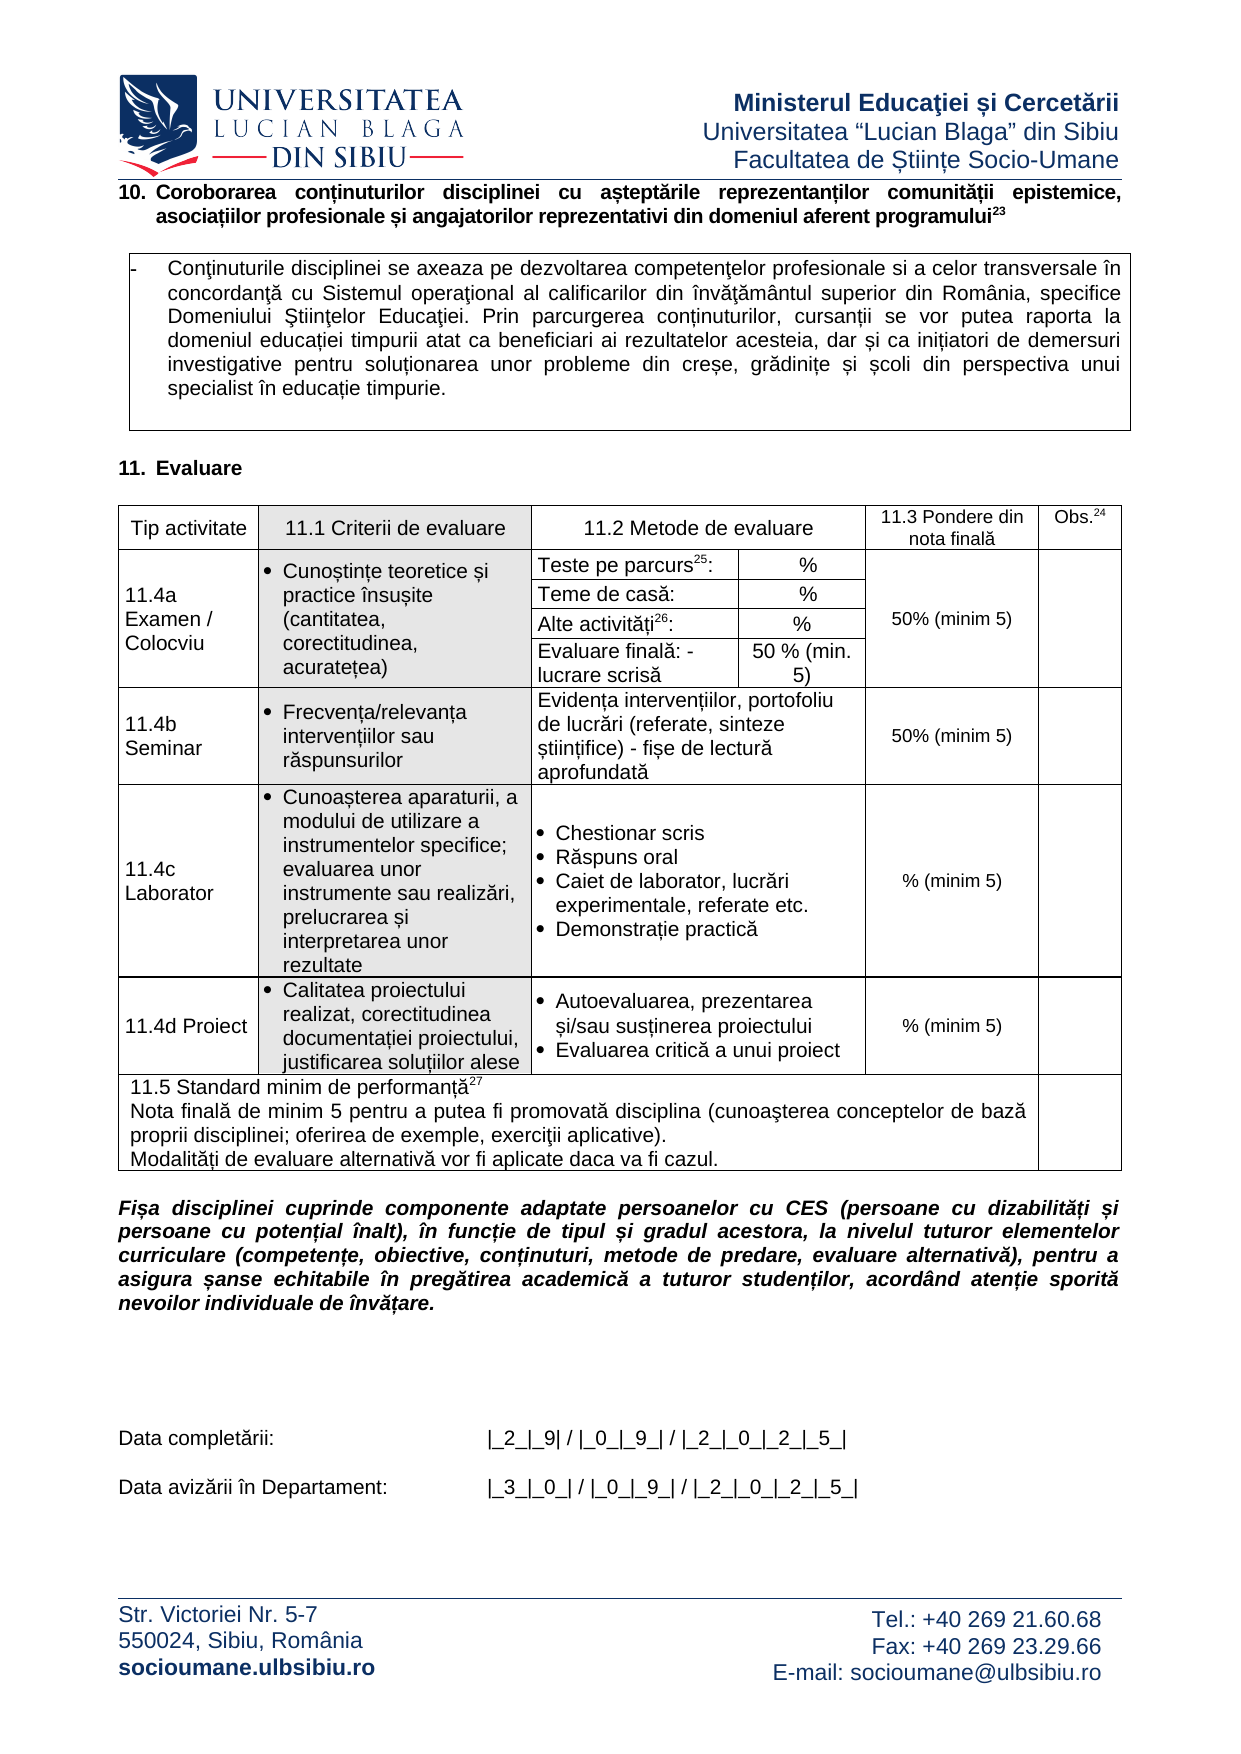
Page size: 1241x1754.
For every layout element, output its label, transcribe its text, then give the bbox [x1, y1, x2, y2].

table_cell [1039, 1075, 1121, 1170]
table_cell % (minim 5) [866, 978, 1038, 1073]
table_cell 50% (minim 5) [866, 550, 1038, 687]
table_cell 11.5 Standard minim de performanță Nota finală de minim 5 pentru a putea fi promovată disciplina (cunoaşterea conceptelor de bază proprii disciplinei; oferirea de exemple, exerciţii aplicative). Modalități de evaluare alternativă vor fi aplicate daca va fi cazul. [119, 1075, 1038, 1170]
table_cell 11.4a Examen / Colocviu [119, 550, 258, 687]
table_header 11.3 Pondere din nota finală [866, 506, 1038, 549]
table_cell 50% (minim 5) [866, 688, 1038, 784]
table_cell % [739, 609, 865, 638]
table_cell [1039, 785, 1121, 976]
table_cell % [739, 580, 865, 608]
table_cell Teme de casă: [532, 580, 738, 608]
table_cell Calitatea proiectului realizat, corectitudinea documentației proiectului, justificarea soluțiilor alese [259, 978, 531, 1073]
picture [118, 73, 464, 177]
table_cell [1039, 688, 1121, 784]
table_cell % (minim 5) [866, 785, 1038, 976]
table_cell Evaluare finală: - lucrare scrisă [532, 639, 738, 687]
subtitle Evaluare [118, 456, 1122, 480]
table_cell Evidența intervențiilor, portofoliu de lucrări (referate, sinteze științifice) - fișe de lectură aprofundată [532, 688, 865, 784]
list Conţinuturile disciplinei se axeaza pe dezvoltarea competenţelor profesionale si a celor transversale în concordanţă cu Sistemul operaţional al calificarilor din învăţământul superior din România, specifice Domeniului Ştiinţelor Educaţiei. Prin parcurgerea conținuturilor, cursanții se vor putea raporta la domeniul educației timpurii atat ca beneficiari ai rezultatelor acesteia, dar și ca inițiatori de demersuri investigative pentru soluționarea unor probleme din creșe, grădinițe și școli din perspectiva unui specialist în educație timpurie. [130, 254, 1130, 400]
table_header 11.2 Metode de evaluare [532, 506, 865, 549]
table_cell 11.4d Proiect [119, 978, 258, 1073]
table_cell Teste pe parcurs: [532, 550, 738, 579]
text Data avizării în Departament: |_3_|_0_| / |_0_|_9_| / |_2_|_0_|_2_|_5_| [118, 1474, 1122, 1498]
table_cell [1039, 550, 1121, 687]
table_header Tip activitate [119, 506, 258, 549]
table_cell 11.4b Seminar [119, 688, 258, 784]
table_cell Frecvența/relevanța intervențiilor sau răspunsurilor [259, 688, 531, 784]
table_cell Cunoștințe teoretice și practice însușite (cantitatea, corectitudinea, acuratețea) [259, 550, 531, 687]
table_header 11.1 Criterii de evaluare [259, 506, 531, 549]
table_cell 11.4c Laborator [119, 785, 258, 976]
table_cell Chestionar scris Răspuns oral Caiet de laborator, lucrări experimentale, referate etc. Demonstrație practică [532, 785, 865, 976]
text Fișa disciplinei cuprinde componente adaptate persoanelor cu CES (persoane cu dizabilități și persoane cu potențial înalt), în funcție de tipul și gradul acestora, la nivelul tuturor elementelor curriculare (competențe, obiective, conținuturi, metode de predare, evaluare alternativă), pentru a asigura șanse echitabile în pregătirea academică a tuturor studenților, acordând atenție sporită nevoilor individuale de învățare. [118, 1195, 1122, 1315]
table_cell Autoevaluarea, prezentarea și/sau susținerea proiectului Evaluarea critică a unui proiect [532, 978, 865, 1073]
table_header Obs. [1039, 506, 1121, 549]
table_cell [1039, 978, 1121, 1073]
table_cell Alte activități: [532, 609, 738, 638]
table_cell % [739, 550, 865, 579]
subtitle Coroborarea conținuturilor disciplinei cu așteptările reprezentanților comunității epistemice, asociațiilor profesionale și angajatorilor reprezentativi din domeniul aferent programului [118, 180, 1122, 228]
table_cell 50 % (min. 5) [739, 639, 865, 687]
table_cell Cunoașterea aparaturii, a modului de utilizare a instrumentelor specifice; evaluarea unor instrumente sau realizări, prelucrarea și interpretarea unor rezultate [259, 785, 531, 976]
text Data completării: |_2_|_9| / |_0_|_9_| / |_2_|_0_|_2_|_5_| [118, 1426, 1122, 1449]
